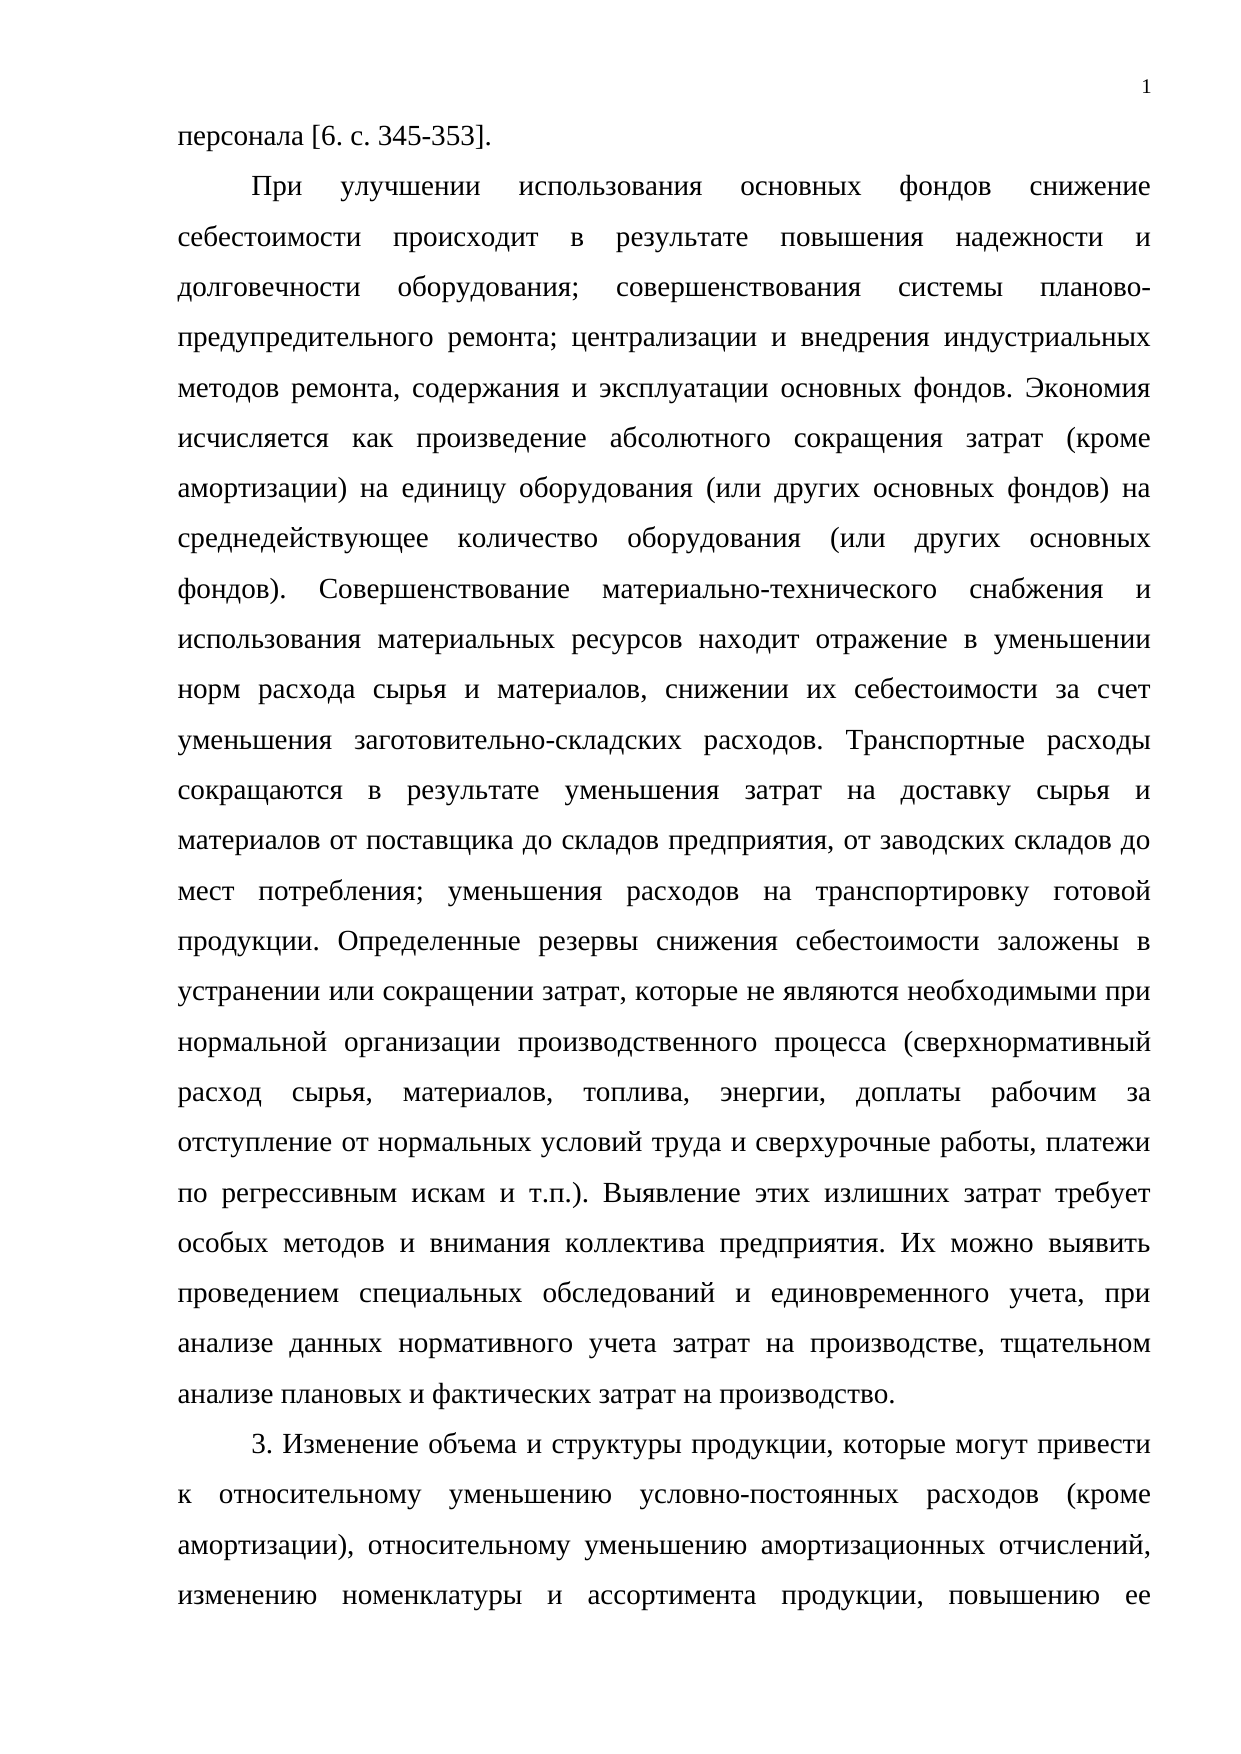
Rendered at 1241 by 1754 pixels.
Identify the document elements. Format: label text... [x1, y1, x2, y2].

text При улучшении использования основных фондов снижение себестоимости происходит в результате повышения надежности и долговечности оборудования; совершенствования системы планово-предупредительного ремонта; централизации и внедрения индустриальных методов ремонта, содержания и эксплуатации основных фондов. Экономия исчисляется как произведение абсолютного сокращения затрат (кроме амортизации) на единицу оборудования (или других основных фондов) на среднедействующее количество оборудования (или других основных фондов). Совершенствование материально-технического снабжения и использования материальных ресурсов находит отражение в уменьшении норм расхода сырья и материалов, снижении их себестоимости за счет уменьшения заготовительно-складских расходов. Транспортные расходы сокращаются в результате уменьшения затрат на доставку сырья и материалов от поставщика до складов предприятия, от заводских складов до мест потребления; уменьшения расходов на транспортировку готовой продукции. Определенные резервы снижения себестоимости заложены в устранении или сокращении затрат, которые не являются необходимыми при нормальной организации производственного процесса (сверхнормативный расход сырья, материалов, топлива, энергии, доплаты рабочим за отступление от нормальных условий труда и сверхурочные работы, платежи по регрессивным искам и т.п.). Выявление этих излишних затрат требует особых методов и внимания коллектива предприятия. Их можно выявить проведением специальных обследований и единовременного учета, при анализе данных нормативного учета затрат на производстве, тщательном анализе плановых и фактических затрат на производство. [177, 168, 1152, 1409]
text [177, 118, 1152, 152]
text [177, 1426, 1152, 1611]
